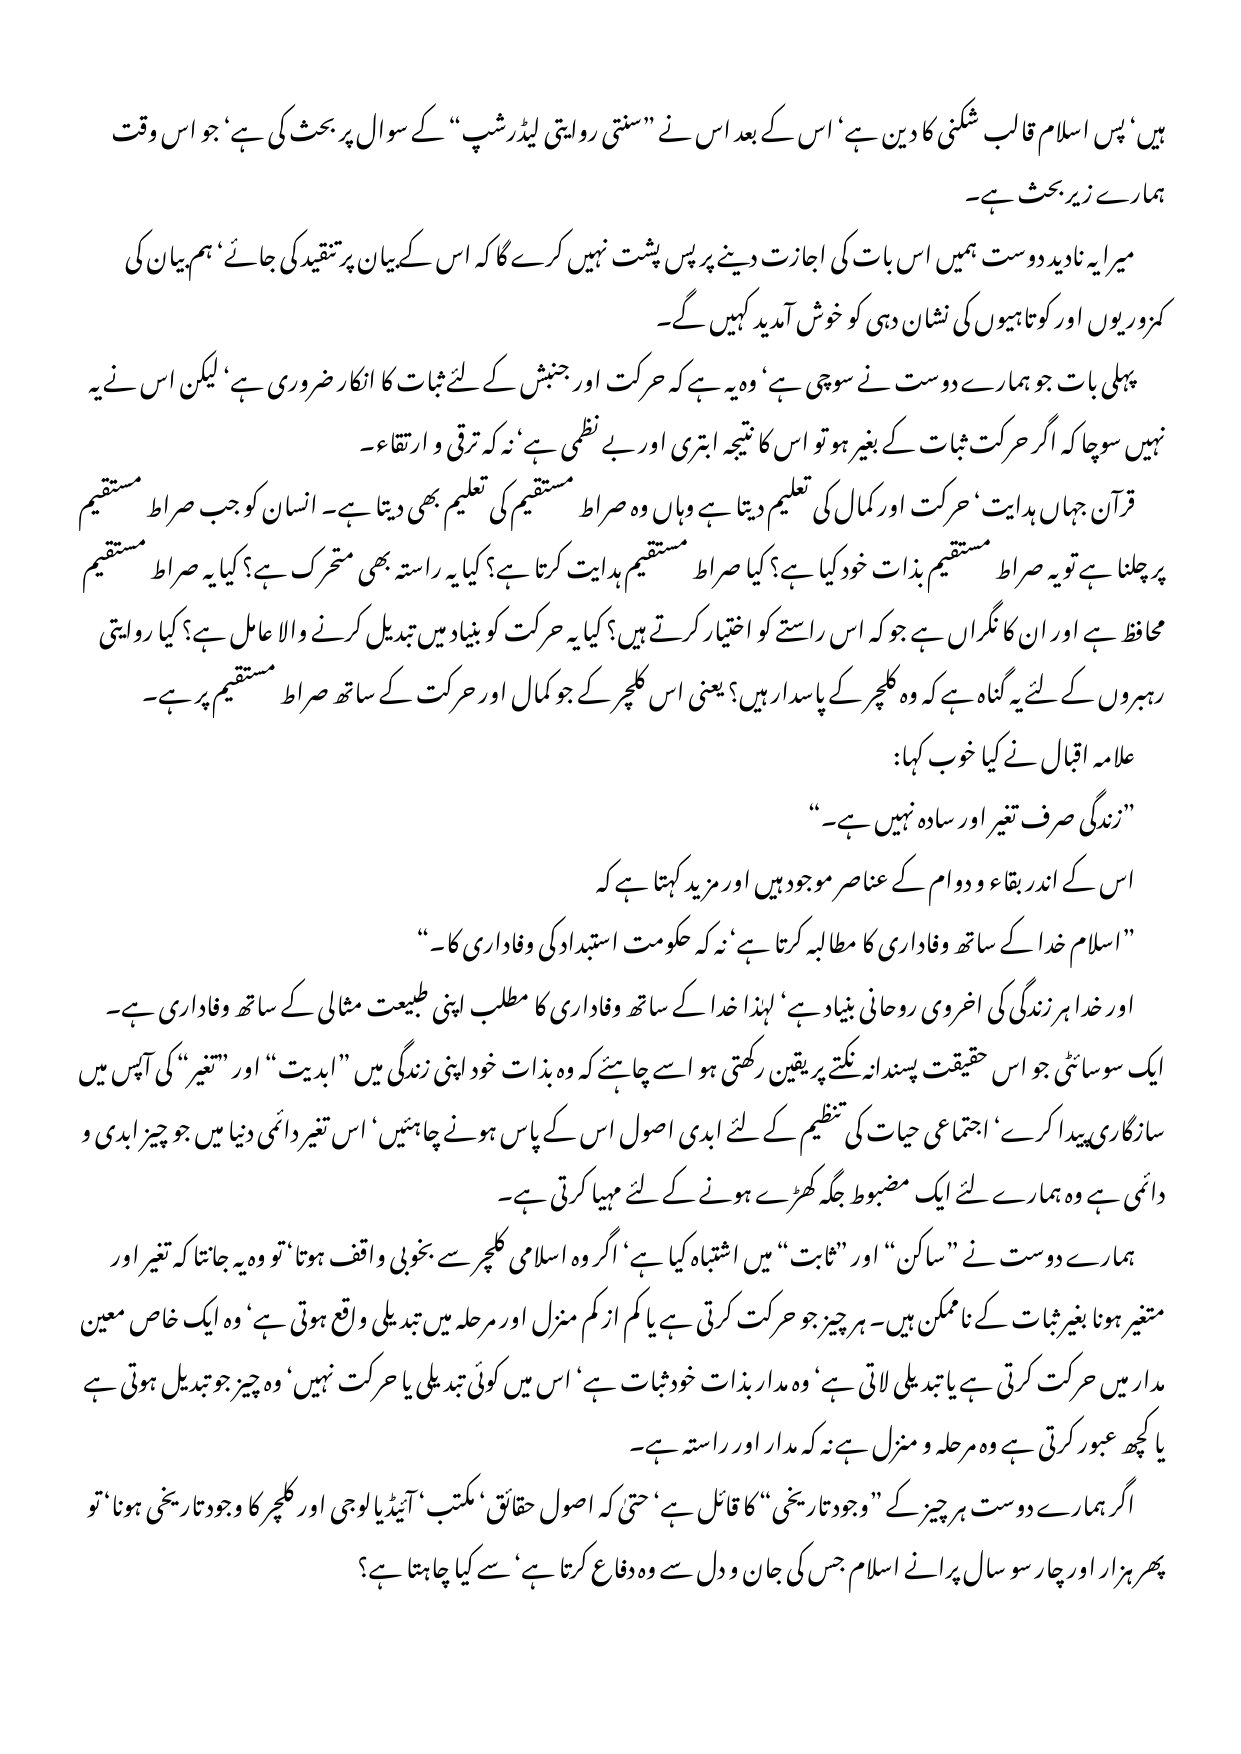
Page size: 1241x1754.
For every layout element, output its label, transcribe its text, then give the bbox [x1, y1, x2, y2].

text علامہ اقبال نے کیا خوب کہا: [75, 719, 1165, 781]
text ہمارے دوست نے ”ساکن“ اور ”ثابت“ میں اشتباہ کیا ہے‘ اگر وہ اسلامی کلچر سے بخوبی واقف ہوتا‘ تو وہ یہ جانتا کہ تغیر اور متغیر ہونا بغیر ثبات کے ناممکن ہیں۔ ہر چیز جو حرکت کرتی ہے یا کم از کم منزل اور مرحلہ میں تبدیلی واقع ہوتی ہے‘ وہ ایک خاص معین مدار میں حرکت کرتی ہے یا تبدیلی لاتی ہے‘ وہ مدار بذات خود ثبات ہے‘ اس میں کوئی تبدیلی یا حرکت نہیں‘ وہ چیز جو تبدیل ہوتی ہے یا کچھ عبور کرتی ہے وہ مرحلہ و منزل ہے نہ کہ مدار اور راستہ ہے۔ [75, 1219, 1165, 1469]
text قرآن جہاں ہدایت‘ حرکت اور کمال کی تعلیم دیتا ہے وہاں وہ صراط مستقیم کی تعلیم بھی دیتا ہے۔ انسان کو جب صراط مستقیم پر چلنا ہے تو یہ صراط مستقیم بذات خود کیا ہے؟ کیا صراط مستقیم ہدایت کرتا ہے؟ کیا یہ راستہ بھی متحرک ہے؟ کیا یہ صراط مستقیم محافظ ہے اور ان کا نگراں ہے جو کہ اس راستے کو اختیار کرتے ہیں؟ کیا یہ حرکت کو بنیاد میں تبدیل کرنے والا عامل ہے؟ کیا روایتی رہبروں کے لئے یہ گناہ ہے کہ وہ کلچر کے پاسدار ہیں؟ یعنی اس کلچر کے جو کمال اور حرکت کے ساتھ صراط مستقیم پر ہے۔ [75, 469, 1165, 719]
text میرا یہ نادید دوست ہمیں اس بات کی اجازت دینے پر پس پشت نہیں کرے گا کہ اس کے بیان پر تنقید کی جائے‘ ہم بیان کی کمزوریوں اور کوتاہیوں کی نشان دہی کو خوش آمدید کہیں گے۔ [75, 219, 1165, 344]
text اگر ہمارے دوست ہر چیز کے ”وجود تاریخی“ کا قائل ہے‘ حتیٰ کہ اصول حقائق‘ مکتب‘ آئیڈیالوجی اور کلچر کا وجود تاریخی ہونا‘ تو پھر ہزار اور چار سو سال پرانے اسلام جس کی جان و دل سے وہ دفاع کرتا ہے‘ سے کیا چاہتا ہے؟ [75, 1469, 1165, 1594]
text اس کے اندر بقاء و دوام کے عناصر موجود ہیں اور مزید کہتا ہے کہ [75, 844, 1165, 906]
text ”اسلام خدا کے ساتھ وفاداری کا مطالبہ کرتا ہے‘ نہ کہ حکومت استبداد کی وفاداری کا۔“ [75, 906, 1165, 969]
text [75, 94, 1165, 219]
text ”زندگی صرف تغیر اور سادہ نہیں ہے۔“ [75, 781, 1165, 844]
text اور خدا ہر زندگی کی اخروی روحانی بنیاد ہے‘ لہٰذا خدا کے ساتھ وفاداری کا مطلب اپنی طبیعت مثالی کے ساتھ وفاداری ہے۔ ایک سوسائٹی جو اس حقیقت پسندانہ نکتے پر یقین رکھتی ہو اسے چاہئے کہ وہ بذات خود اپنی زندگی میں ”ابدیت“ اور ”تغیر“ کی آپس میں سازگاری پیدا کرے‘ اجتماعی حیات کی تنظیم کے لئے ابدی اصول اس کے پاس ہونے چاہئیں‘ اس تغیر دائمی دنیا میں جو چیز ابدی و دائمی ہے وہ ہمارے لئے ایک مضبوط جگہ کھڑے ہونے کے لئے مہیا کرتی ہے۔ [75, 969, 1165, 1219]
text پہلی بات جو ہمارے دوست نے سوچی ہے‘ وہ یہ ہے کہ حرکت اور جنبش کے لئے ثبات کا انکار ضروری ہے‘ لیکن اس نے یہ نہیں سوچا کہ اگر حرکت ثبات کے بغیر ہو تو اس کا نتیجہ ابتری اور بے نظمی ہے‘ نہ کہ ترقی و ارتقاء۔ [75, 344, 1165, 469]
